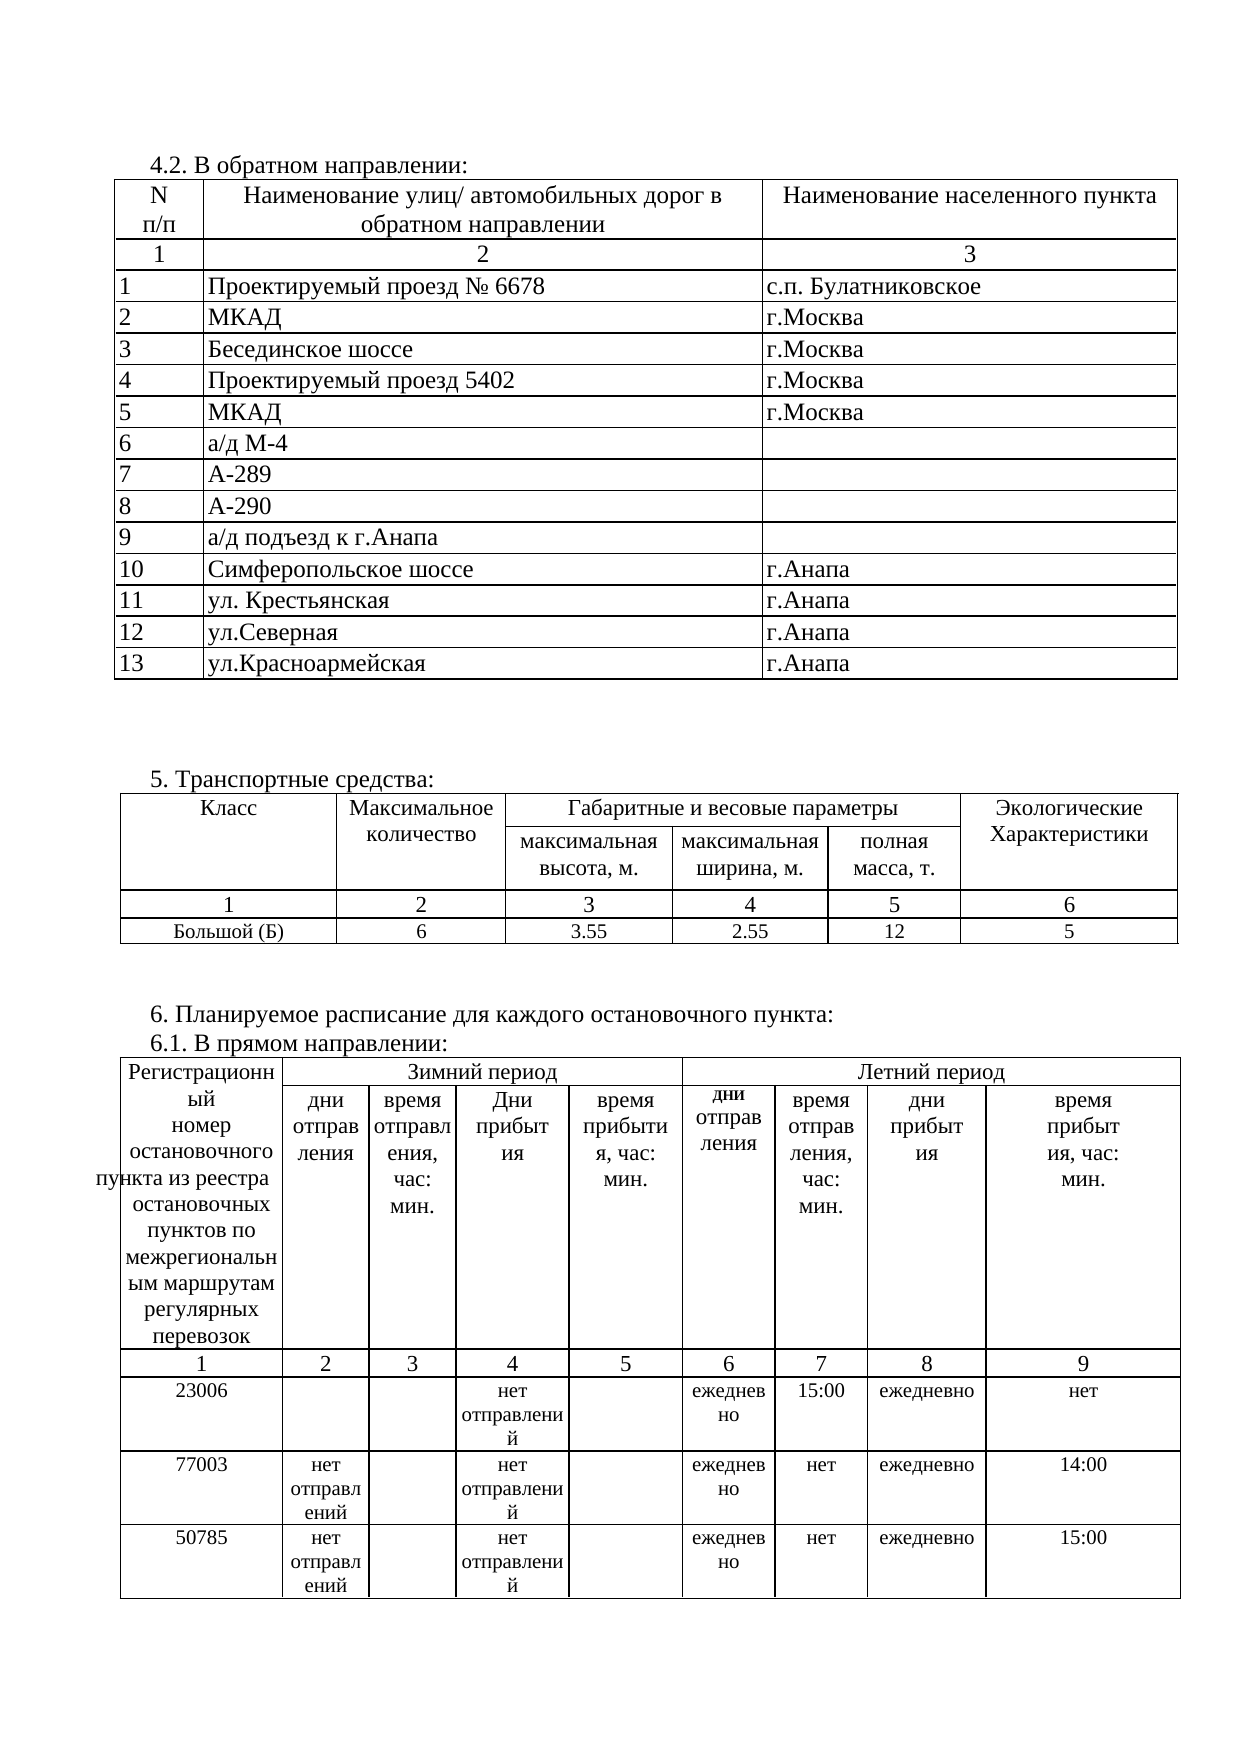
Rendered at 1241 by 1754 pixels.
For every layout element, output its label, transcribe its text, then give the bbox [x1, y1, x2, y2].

table_cell 1 [115, 270, 203, 301]
table_cell МКАД [204, 397, 762, 427]
table_cell 3 [370, 1350, 455, 1376]
table_cell 1 [121, 891, 336, 917]
table_cell 5 [115, 396, 203, 427]
table_cell 9 [987, 1350, 1180, 1376]
table_cell нет отправлений [457, 1378, 568, 1450]
table_cell 6 [115, 428, 203, 458]
table_header Летний период [683, 1058, 1180, 1085]
table_cell 11 [115, 585, 203, 615]
table_header N п/п [115, 180, 203, 238]
table_cell 7 [115, 459, 203, 489]
table_cell 77003 [121, 1452, 282, 1524]
table_cell [763, 490, 1177, 521]
table_cell г.Москва [763, 395, 1177, 427]
table_cell г.Москва [763, 364, 1177, 395]
table_cell МКАД [204, 302, 762, 332]
table_cell 10 [115, 554, 203, 584]
table_cell 2 [204, 240, 762, 269]
table_cell время отправл ения, час: мин. [370, 1086, 455, 1348]
table_cell 1 [115, 239, 203, 269]
text 4.2. В обратном направлении: [150, 150, 1090, 179]
table_cell ежедневно [683, 1525, 774, 1597]
table_cell г.Москва [763, 301, 1177, 332]
table_cell 15:00 [987, 1525, 1180, 1597]
table_cell а/д М-4 [204, 428, 762, 458]
table_cell Проектируемый проезд 5402 [204, 365, 762, 395]
table_cell максимальная ширина, м. [673, 827, 827, 889]
table_cell 5 [570, 1350, 682, 1376]
table_cell 50785 [121, 1525, 282, 1597]
table_cell а/д подъезд к г.Анапа [204, 523, 762, 552]
table_cell полная масса, т. [829, 827, 960, 889]
table_header Максимальное количество [337, 794, 505, 889]
table_cell 9 [115, 522, 203, 552]
table_cell [283, 1378, 368, 1450]
table_cell нет отправлений [283, 1452, 368, 1524]
table_header Наименование улиц/ автомобильных дорог в обратном направлении [204, 180, 762, 238]
table_cell 6 [337, 919, 505, 943]
table_cell ДНИ отправ ления [683, 1086, 774, 1348]
table_cell [570, 1452, 682, 1524]
table_cell 1 [121, 1350, 282, 1376]
table_cell дни прибыт ия [868, 1086, 985, 1348]
table_cell 14:00 [987, 1452, 1180, 1524]
table_cell 23006 [121, 1378, 282, 1450]
table_cell [370, 1525, 455, 1597]
table_cell ежедневно [868, 1525, 985, 1597]
table_cell [763, 458, 1177, 489]
table_cell 6 [683, 1350, 774, 1376]
table_cell ежедневно [868, 1452, 985, 1524]
table_cell г.Москва [763, 332, 1177, 364]
table_cell 5 [961, 919, 1177, 943]
table_cell 12 [115, 616, 203, 647]
table_cell ежедневно [683, 1378, 774, 1450]
table_cell [763, 521, 1177, 552]
table_cell Большой (Б) [121, 919, 336, 943]
table_cell 15:00 [776, 1378, 867, 1450]
table_cell 7 [776, 1350, 867, 1376]
table_cell 2 [115, 302, 203, 332]
table_cell 3 [763, 238, 1177, 269]
table_cell 3 [506, 891, 672, 917]
table_cell нет отправлений [457, 1452, 568, 1524]
table_cell А-289 [204, 460, 762, 489]
table_cell ул.Красноармейская [204, 648, 762, 678]
table_cell время отправ ления, час: мин. [776, 1086, 867, 1348]
table_cell 4 [673, 891, 827, 917]
table_cell 8 [115, 491, 203, 521]
table_cell А-290 [204, 491, 762, 521]
table_cell [370, 1452, 455, 1524]
table_cell 12 [829, 919, 960, 943]
table_cell время прибыти я, час: мин. [570, 1086, 682, 1348]
table_cell нет [776, 1525, 867, 1597]
table_cell ежедневно [683, 1452, 774, 1524]
table_cell 2 [283, 1350, 368, 1376]
table_cell г.Анапа [763, 647, 1177, 678]
table_header Габаритные и весовые параметры [506, 794, 960, 826]
table_cell Проектируемый проезд № 6678 [204, 271, 762, 301]
text 6. Планируемое расписание для каждого остановочного пункта: [150, 999, 1090, 1028]
table_cell 2 [337, 891, 505, 917]
table_cell нет [987, 1378, 1180, 1450]
table_cell Бесединское шоссе [204, 334, 762, 364]
table_cell 4 [457, 1350, 568, 1376]
table_cell нет [776, 1452, 867, 1524]
table_cell [570, 1525, 682, 1597]
table_cell ул. Крестьянская [204, 586, 762, 615]
table_cell 6 [961, 891, 1177, 917]
table_cell 8 [868, 1350, 985, 1376]
table_cell с.п. Булатниковское [763, 269, 1177, 301]
table_header Регистрационный номер остановочного пункта из реестра остановочных пунктов по межрегиональным маршрутам регулярных перевозок [121, 1058, 282, 1348]
table_cell 5 [829, 891, 960, 917]
table_cell Дни прибыт ия [457, 1086, 568, 1348]
table_cell [763, 427, 1177, 458]
table_cell ежедневно [868, 1378, 985, 1450]
table_cell нет отправлений [457, 1525, 568, 1597]
table_cell Симферопольское шоссе [204, 554, 762, 584]
table_cell г.Анапа [763, 584, 1177, 615]
table_cell 2.55 [673, 919, 827, 943]
table_header Зимний период [283, 1058, 682, 1085]
table_cell г.Анапа [763, 615, 1177, 647]
table_cell 4 [115, 365, 203, 395]
table_cell дни отправ ления [283, 1086, 368, 1348]
table_cell время прибыт ия, час: мин. [987, 1086, 1180, 1348]
text 5. Транспортные средства: [150, 764, 1090, 792]
table_header Экологические Характеристики [961, 794, 1177, 889]
table_cell нет отправлений [283, 1525, 368, 1597]
table_header Наименование населенного пункта [763, 180, 1177, 238]
table_cell [370, 1378, 455, 1450]
table_cell [570, 1378, 682, 1450]
table_header Класс [121, 794, 336, 889]
table_cell 3 [115, 333, 203, 364]
table_cell 3.55 [506, 919, 672, 943]
table_cell г.Анапа [763, 553, 1177, 584]
table_cell ул.Северная [204, 617, 762, 647]
table_cell максимальная высота, м. [506, 827, 672, 889]
text 6.1. В прямом направлении: [150, 1028, 1090, 1057]
table_cell 13 [115, 648, 203, 678]
